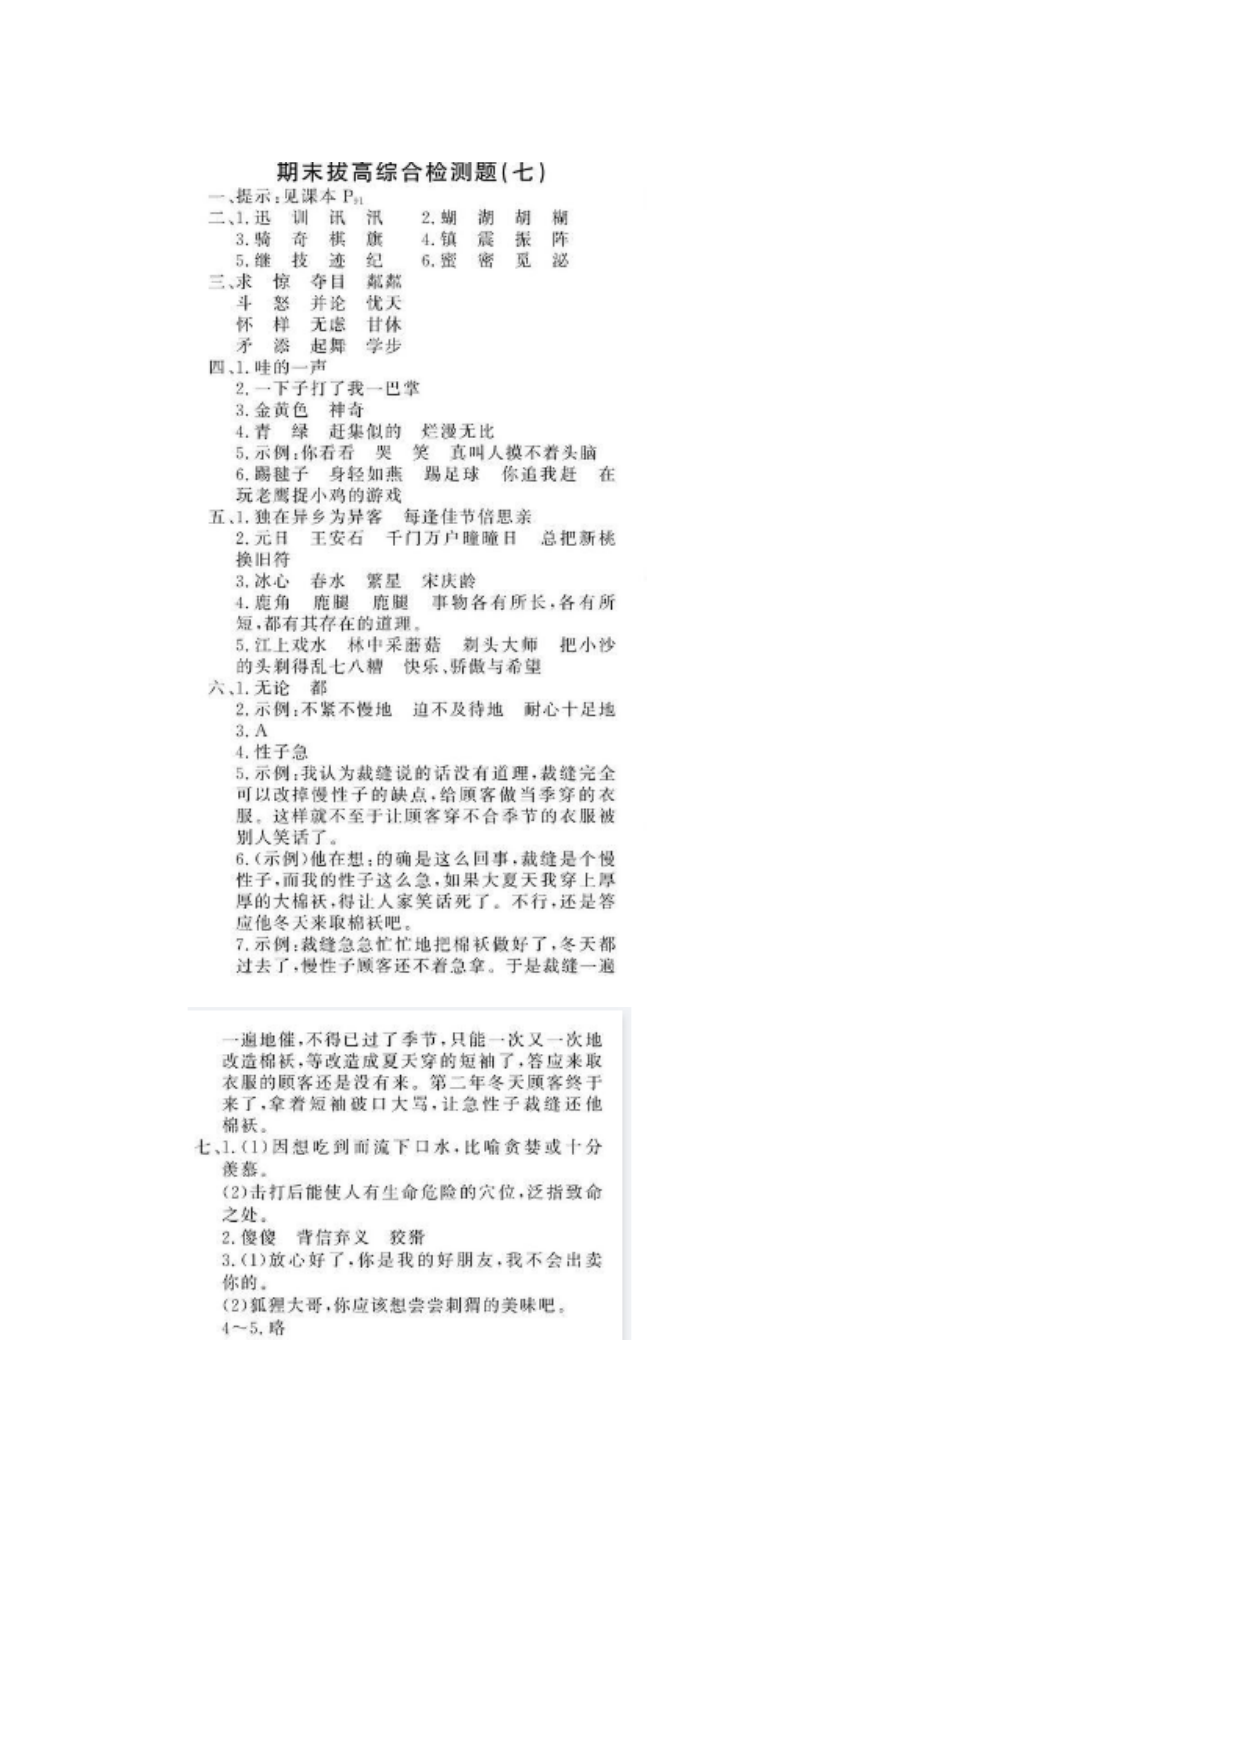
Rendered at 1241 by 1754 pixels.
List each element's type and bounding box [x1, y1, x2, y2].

picture [187, 162, 647, 995]
picture [187, 1007, 632, 1340]
